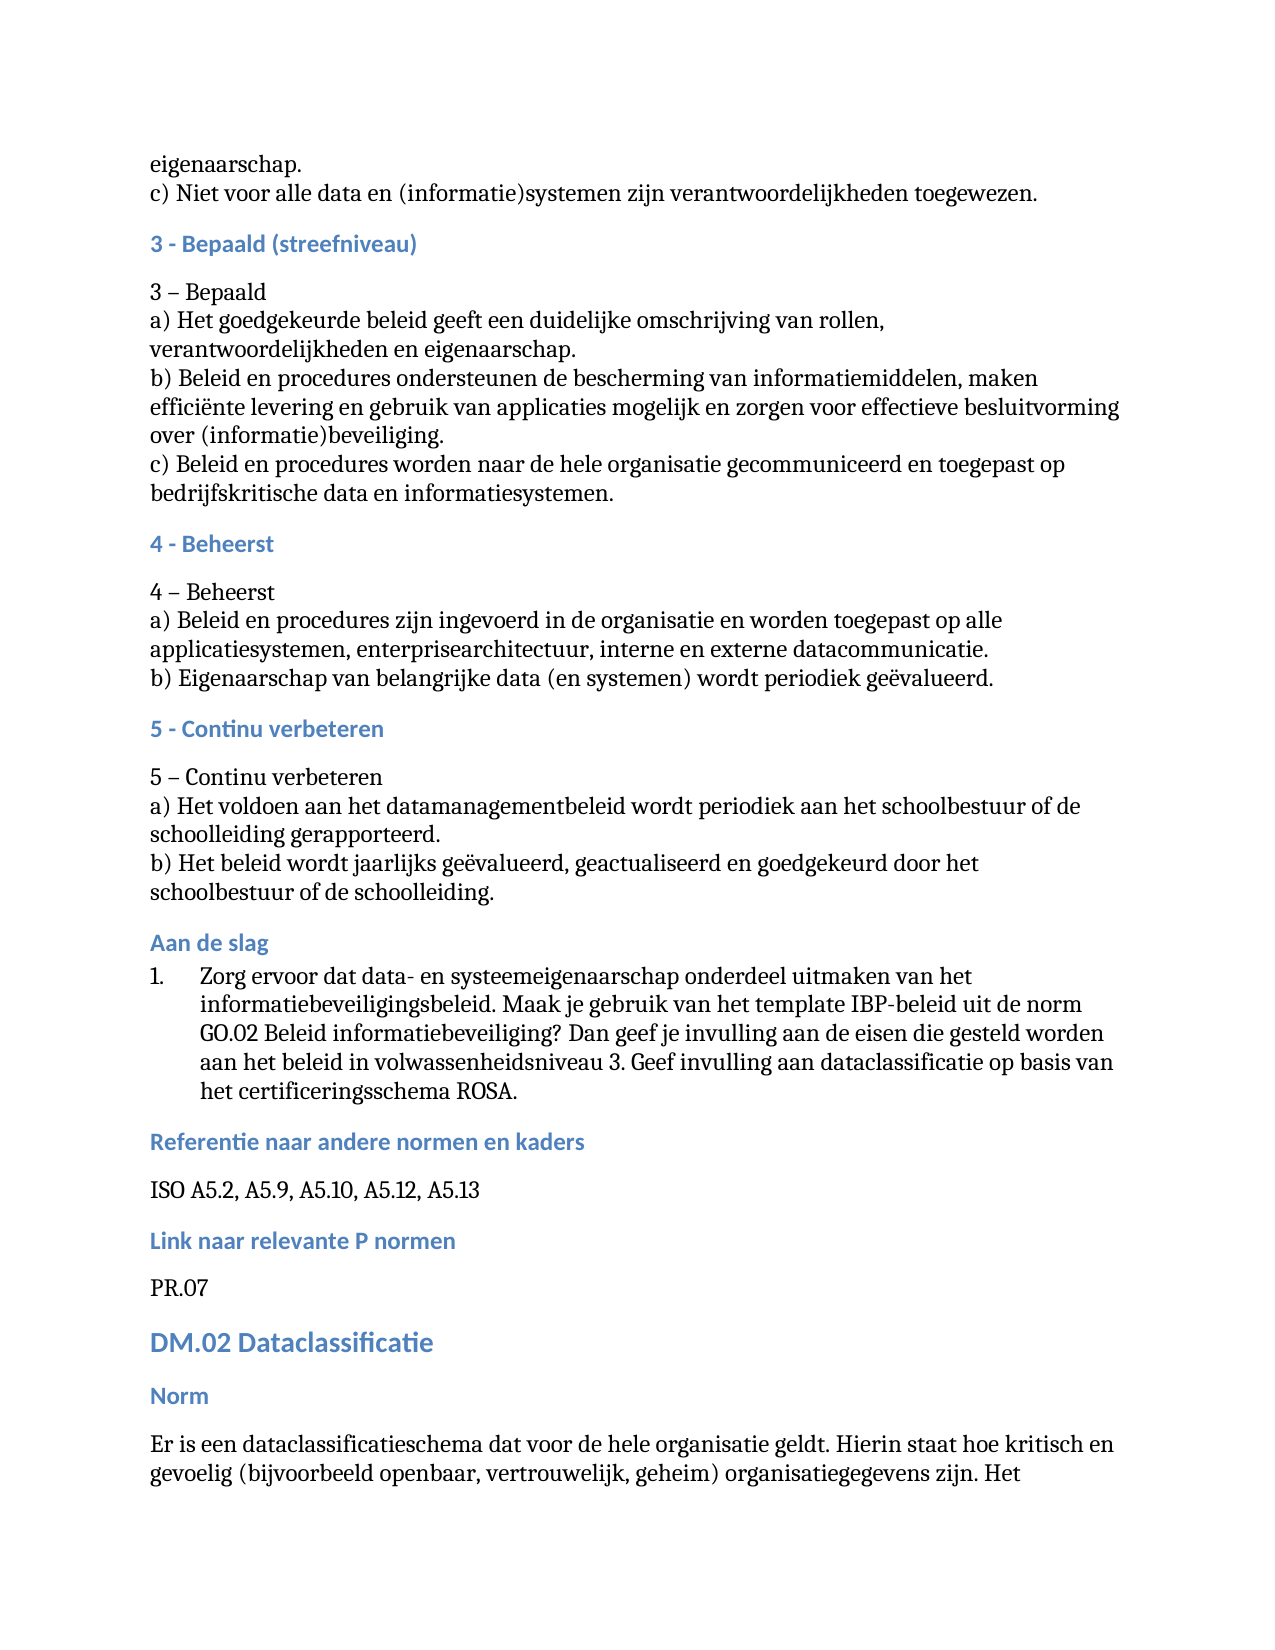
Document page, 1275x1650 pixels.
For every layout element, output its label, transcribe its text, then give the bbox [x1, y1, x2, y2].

subtitle 4 - Beheerst [150, 528, 1125, 559]
subtitle Referentie naar andere normen en kaders [150, 1126, 1125, 1157]
subtitle 5 - Continu verbeteren [150, 713, 1125, 744]
subtitle Link naar relevante P normen [150, 1225, 1125, 1256]
text 3 – Bepaald a) Het goedgekeurde beleid geeft een duidelijke omschrijving van rollen, verantwoordelijkheden en eigenaarschap. b) Beleid en procedures ondersteunen de bescherming van informatiemiddelen, maken efficiënte levering en gebruik van applicaties mogelijk en zorgen voor effectieve besluitvorming over (informatie)beveiliging. c) Beleid en procedures worden naar de hele organisatie gecommuniceerd en toegepast op bedrijfskritische data en informatiesystemen. [150, 278, 1125, 508]
text 4 – Beheerst a) Beleid en procedures zijn ingevoerd in de organisatie en worden toegepast op alle applicatiesystemen, enterprisearchitectuur, interne en externe datacommunicatie. b) Eigenaarschap van belangrijke data (en systemen) wordt periodiek geëvalueerd. [150, 578, 1125, 693]
subtitle DM.02 Dataclassificatie [150, 1324, 1125, 1359]
subtitle Norm [150, 1380, 1125, 1411]
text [150, 150, 1125, 207]
text 5 – Continu verbeteren a) Het voldoen aan het datamanagementbeleid wordt periodiek aan het schoolbestuur of de schoolleiding gerapporteerd. b) Het beleid wordt jaarlijks geëvalueerd, geactualiseerd en goedgekeurd door het schoolbestuur of de schoolleiding. [150, 763, 1125, 907]
subtitle 3 - Bepaald (streefniveau) [150, 228, 1125, 259]
list Zorg ervoor dat data- en systeemeigenaarschap onderdeel uitmaken van het informatiebeveiligingsbeleid. Maak je gebruik van het template IBP-beleid uit de norm GO.02 Beleid informatiebeveiliging? Dan geef je invulling aan de eisen die gesteld worden aan het beleid in volwassenheidsniveau 3. Geef invulling aan dataclassificatie op basis van het certificeringsschema ROSA. [150, 962, 1125, 1105]
text PR.07 [150, 1274, 1125, 1303]
text ISO A5.2, A5.9, A5.10, A5.12, A5.13 [150, 1176, 1125, 1204]
subtitle Aan de slag [150, 927, 1125, 958]
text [150, 1430, 1125, 1487]
